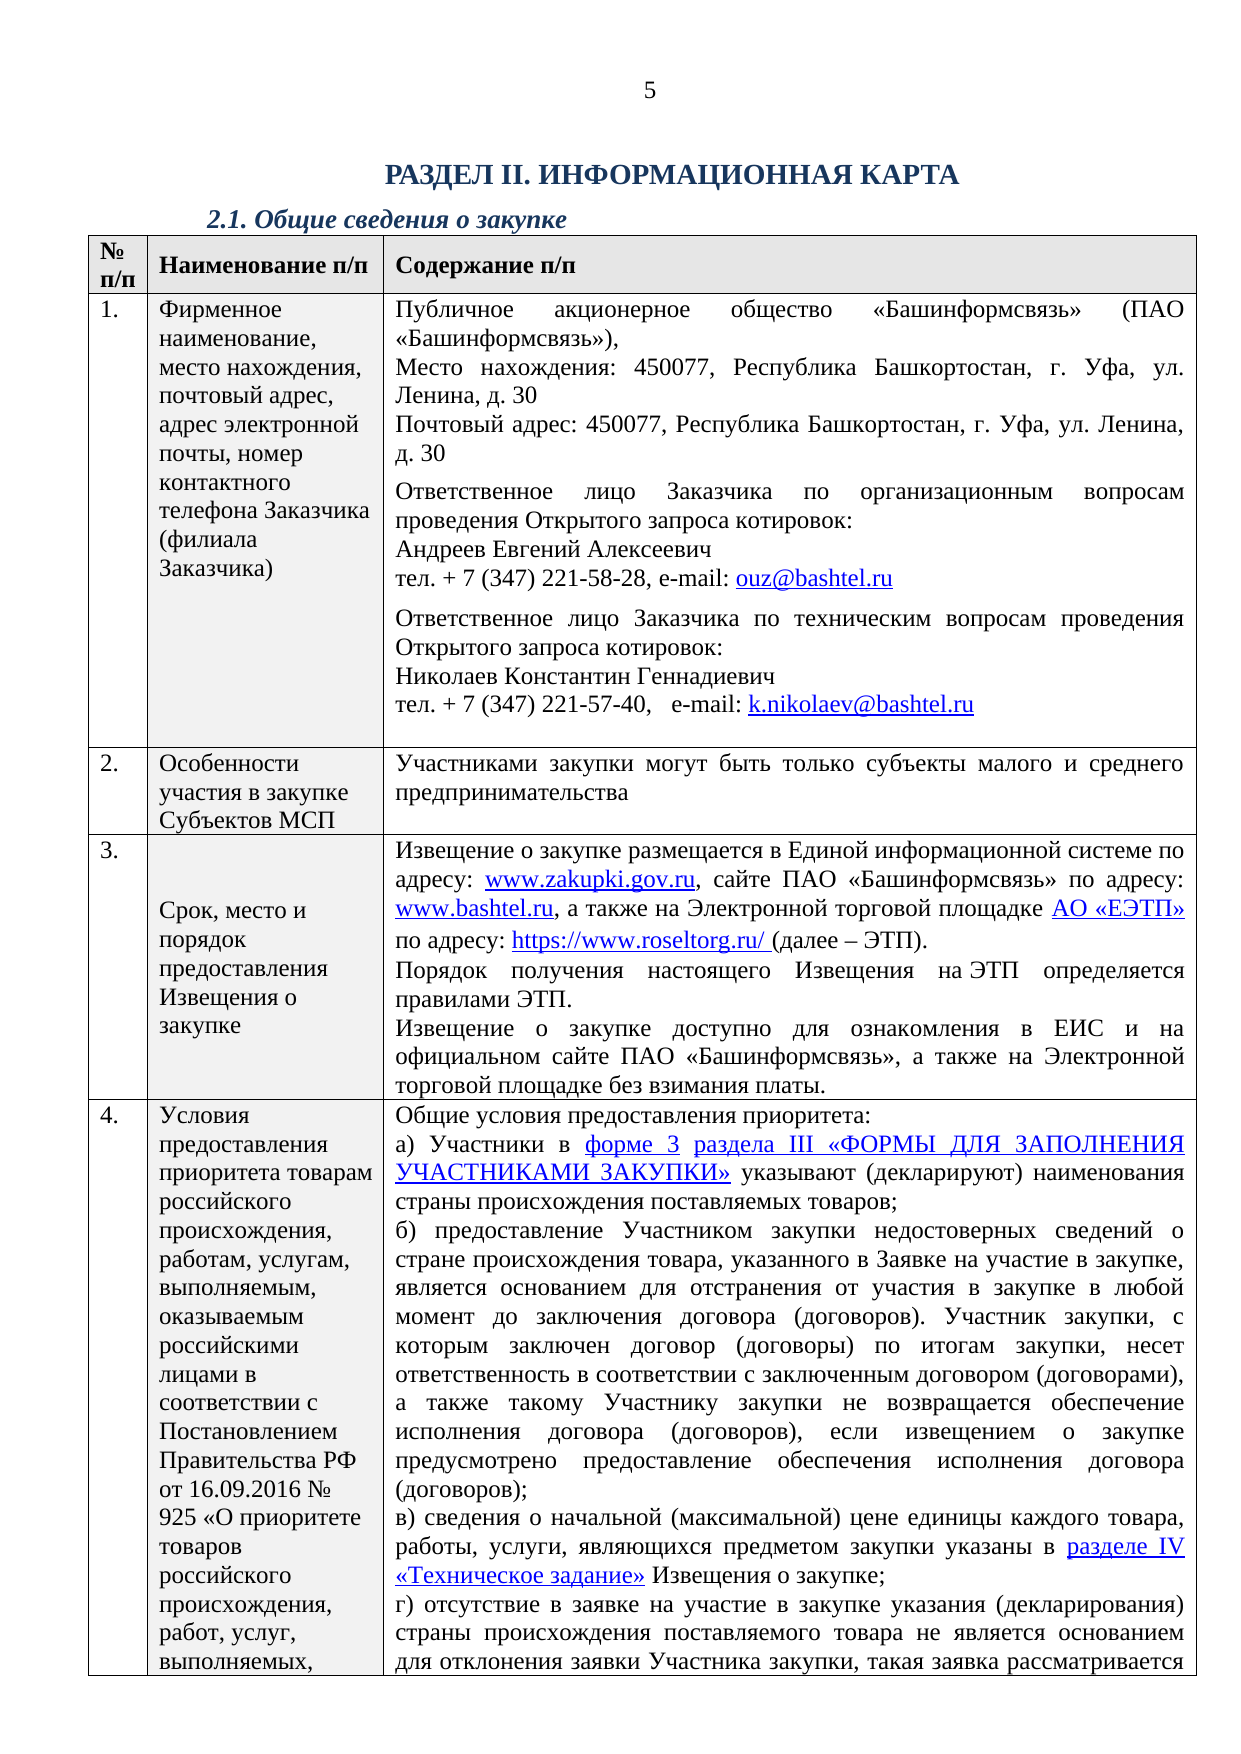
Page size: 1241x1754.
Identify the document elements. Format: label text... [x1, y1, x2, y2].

table_cell Срок, место и порядок предоставления Извещения о закупке [148, 835, 383, 1099]
table_cell [89, 294, 147, 747]
table_cell Фирменное наименование, место нахождения, почтовый адрес, адрес электронной почты, номер контактного телефона Заказчика (филиала Заказчика) [148, 294, 383, 747]
table_cell Извещение о закупке размещается в Единой информационной системе по адресу: www.zakupki.gov.ru, сайте ПАО «Башинформсвязь» по адресу: www.bashtel.ru, а также на Электронной торговой площадке АО «ЕЭТП» по адресу: https://www.roseltorg.ru/ (далее – ЭТП). Порядок получения настоящего Извещения на ЭТП определяется правилами ЭТП. Извещение о закупке доступно для ознакомления в ЕИС и на официальном сайте ПАО «Башинформсвязь», а также на Электронной торговой площадке без взимания платы. [384, 835, 1196, 1099]
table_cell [384, 1100, 1196, 1675]
table_header Наименование п/п [148, 236, 383, 293]
table_cell [89, 835, 147, 1099]
table_header № п/п [89, 236, 147, 293]
table_cell Особенности участия в закупке Субъектов МСП [148, 748, 383, 834]
table_header Содержание п/п [384, 236, 1196, 293]
subtitle 2.1. Общие сведения о закупке [207, 203, 1181, 235]
table_cell [89, 748, 147, 834]
subtitle РАЗДЕЛ II. ИНФОРМАЦИОННАЯ КАРТА [163, 157, 1181, 191]
table_cell Участниками закупки могут быть только субъекты малого и среднего предпринимательства [384, 748, 1196, 834]
table_cell [89, 1100, 147, 1675]
table_cell Публичное акционерное общество «Башинформсвязь» (ПАО «Башинформсвязь»), Место нахождения: 450077, Республика Башкортостан, г. Уфа, ул. Ленина, д. 30 Почтовый адрес: 450077, Республика Башкортостан, г. Уфа, ул. Ленина, д. 30 Ответственное лицо Заказчика по организационным вопросам проведения Открытого запроса котировок: Андреев Евгений Алексеевич тел. + 7 (347) 221-58-28, e-mail: ouz@bashtel.ru Ответственное лицо Заказчика по техническим вопросам проведения Открытого запроса котировок: Николаев Константин Геннадиевич тел. + 7 (347) 221-57-40, e-mail: k.nikolaev@bashtel.ru [384, 294, 1196, 747]
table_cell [148, 1100, 383, 1675]
